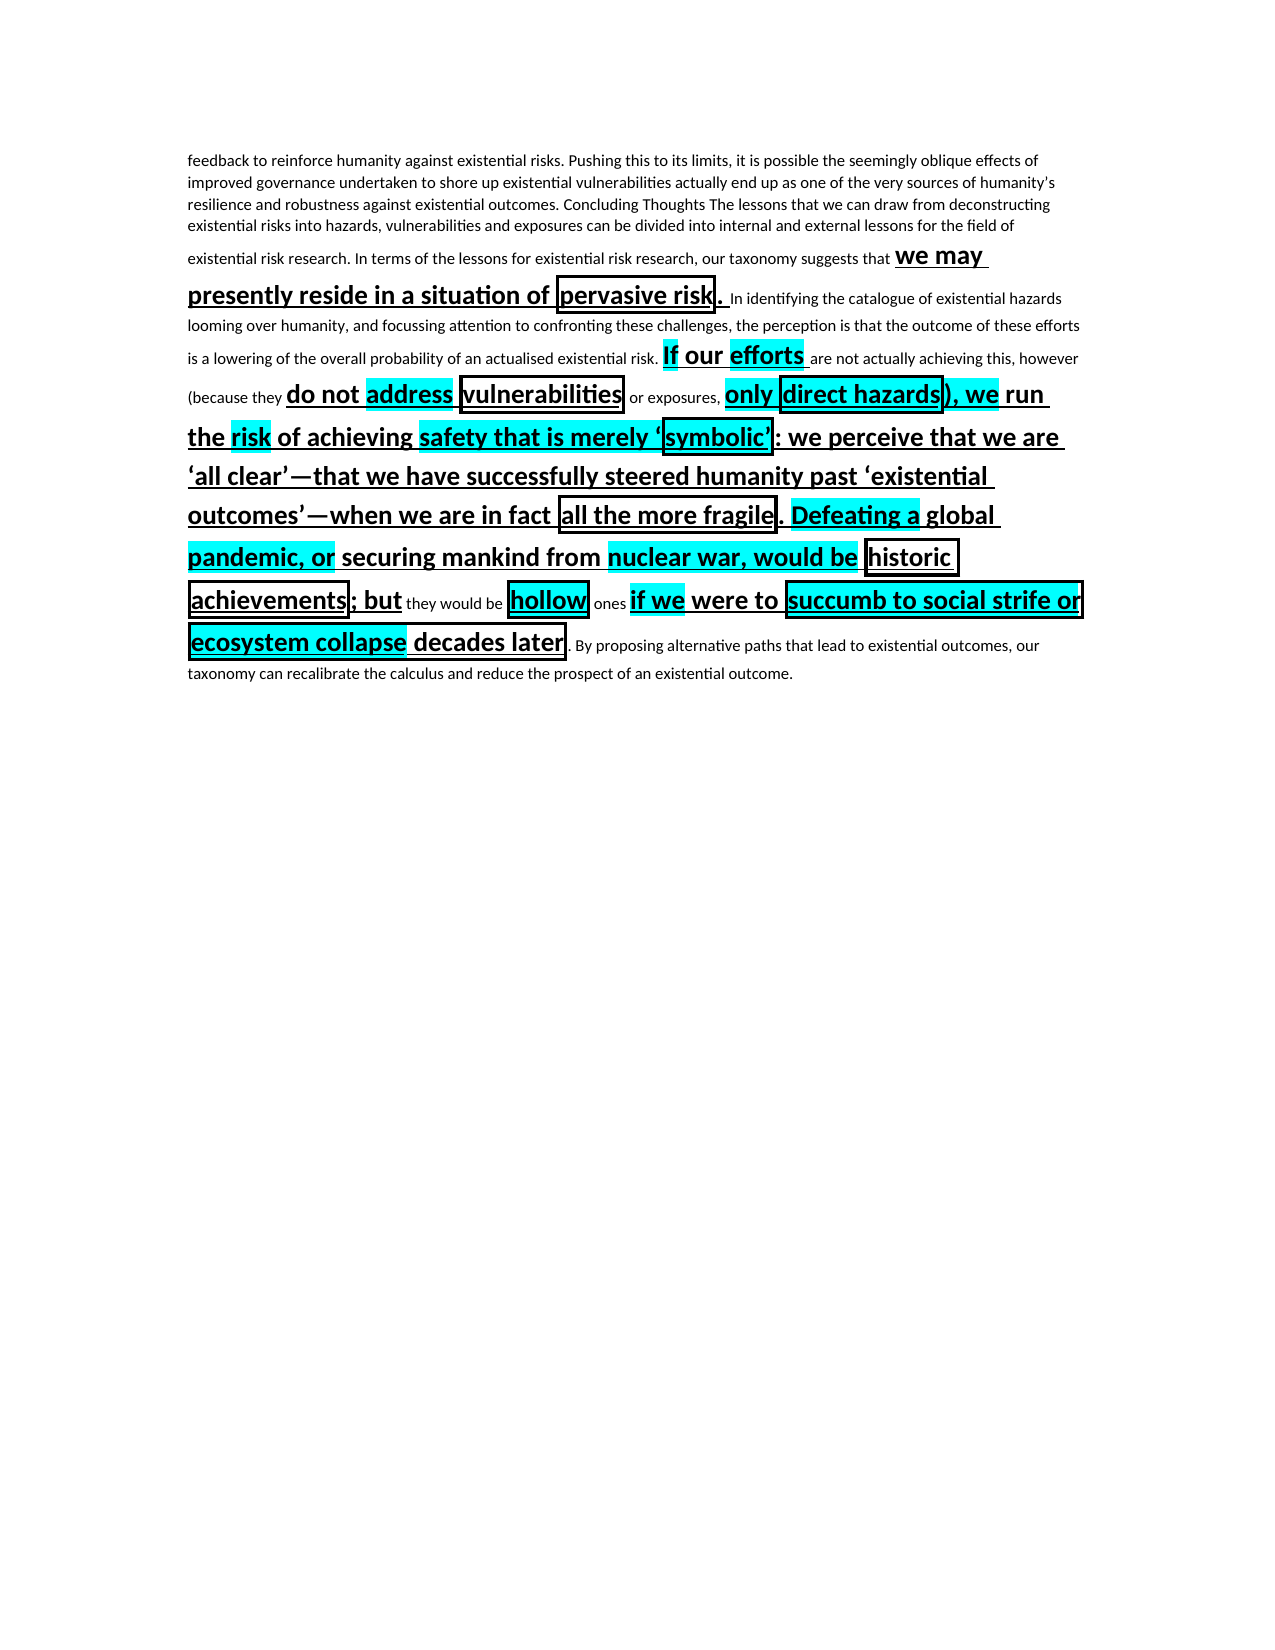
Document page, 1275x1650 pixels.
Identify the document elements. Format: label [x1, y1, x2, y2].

text [187, 150, 1087, 683]
